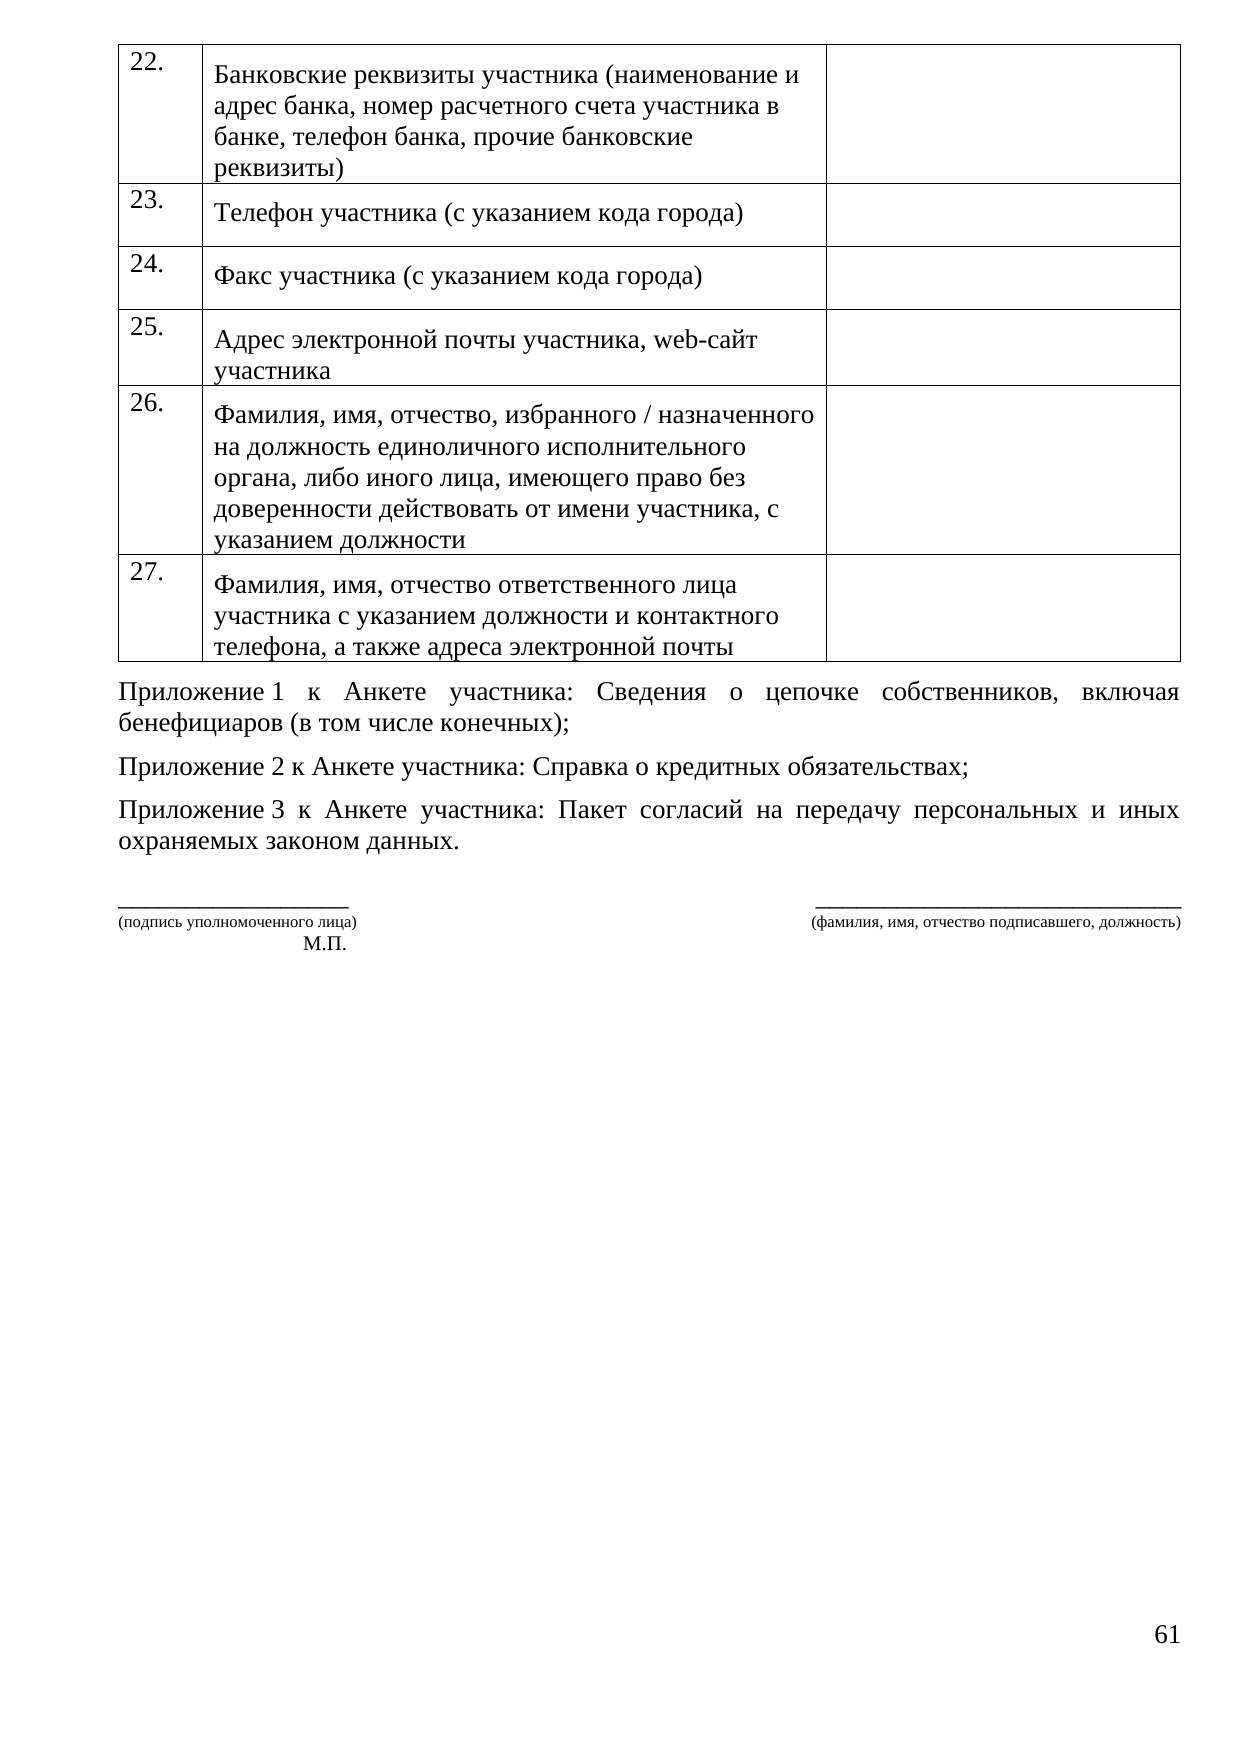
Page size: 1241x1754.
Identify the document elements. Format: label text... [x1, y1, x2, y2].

table_cell Факс участника (с указанием кода города) [203, 247, 826, 309]
table_cell Банковские реквизиты участника (наименование и адрес банка, номер расчетного счета участника в банке, телефон банка, прочие банковские реквизиты) [203, 45, 826, 182]
table_cell [119, 45, 202, 182]
table_cell [119, 555, 202, 661]
table_cell Адрес электронной почты участника, web-сайт участника [203, 310, 826, 385]
table_cell [119, 247, 202, 309]
text Приложение 2 к Анкете участника: Справка о кредитных обязательствах; [118, 749, 1181, 781]
text Приложение 1 к Анкете участника: Сведения о цепочке собственников, включая бенефициаров (в том числе конечных); [118, 675, 1181, 737]
table_cell [119, 310, 202, 385]
text Приложение 3 к Анкете участника: Пакет согласий на передачу персональных и иных охраняемых законом данных. [118, 793, 1181, 856]
table_cell [827, 555, 1180, 661]
table_cell [827, 386, 1180, 554]
table_cell [827, 45, 1180, 182]
table_cell [827, 184, 1180, 246]
table_cell [119, 386, 202, 554]
table_cell Телефон участника (с указанием кода города) [203, 184, 826, 246]
table_cell [827, 247, 1180, 309]
table_cell Фамилия, имя, отчество ответственного лица участника с указанием должности и контактного телефона, а также адреса электронной почты [203, 555, 826, 661]
text (подпись уполномоченного лица) (фамилия, имя, отчество подписавшего, должность) [118, 912, 1181, 931]
text М.П. [118, 931, 1181, 955]
table_cell [119, 184, 202, 246]
text _________________ ___________________________ [118, 881, 1181, 912]
table_cell Фамилия, имя, отчество, избранного / назначенного на должность единоличного исполнительного органа, либо иного лица, имеющего право без доверенности действовать от имени участника, с указанием должности [203, 386, 826, 554]
table_cell [827, 310, 1180, 385]
